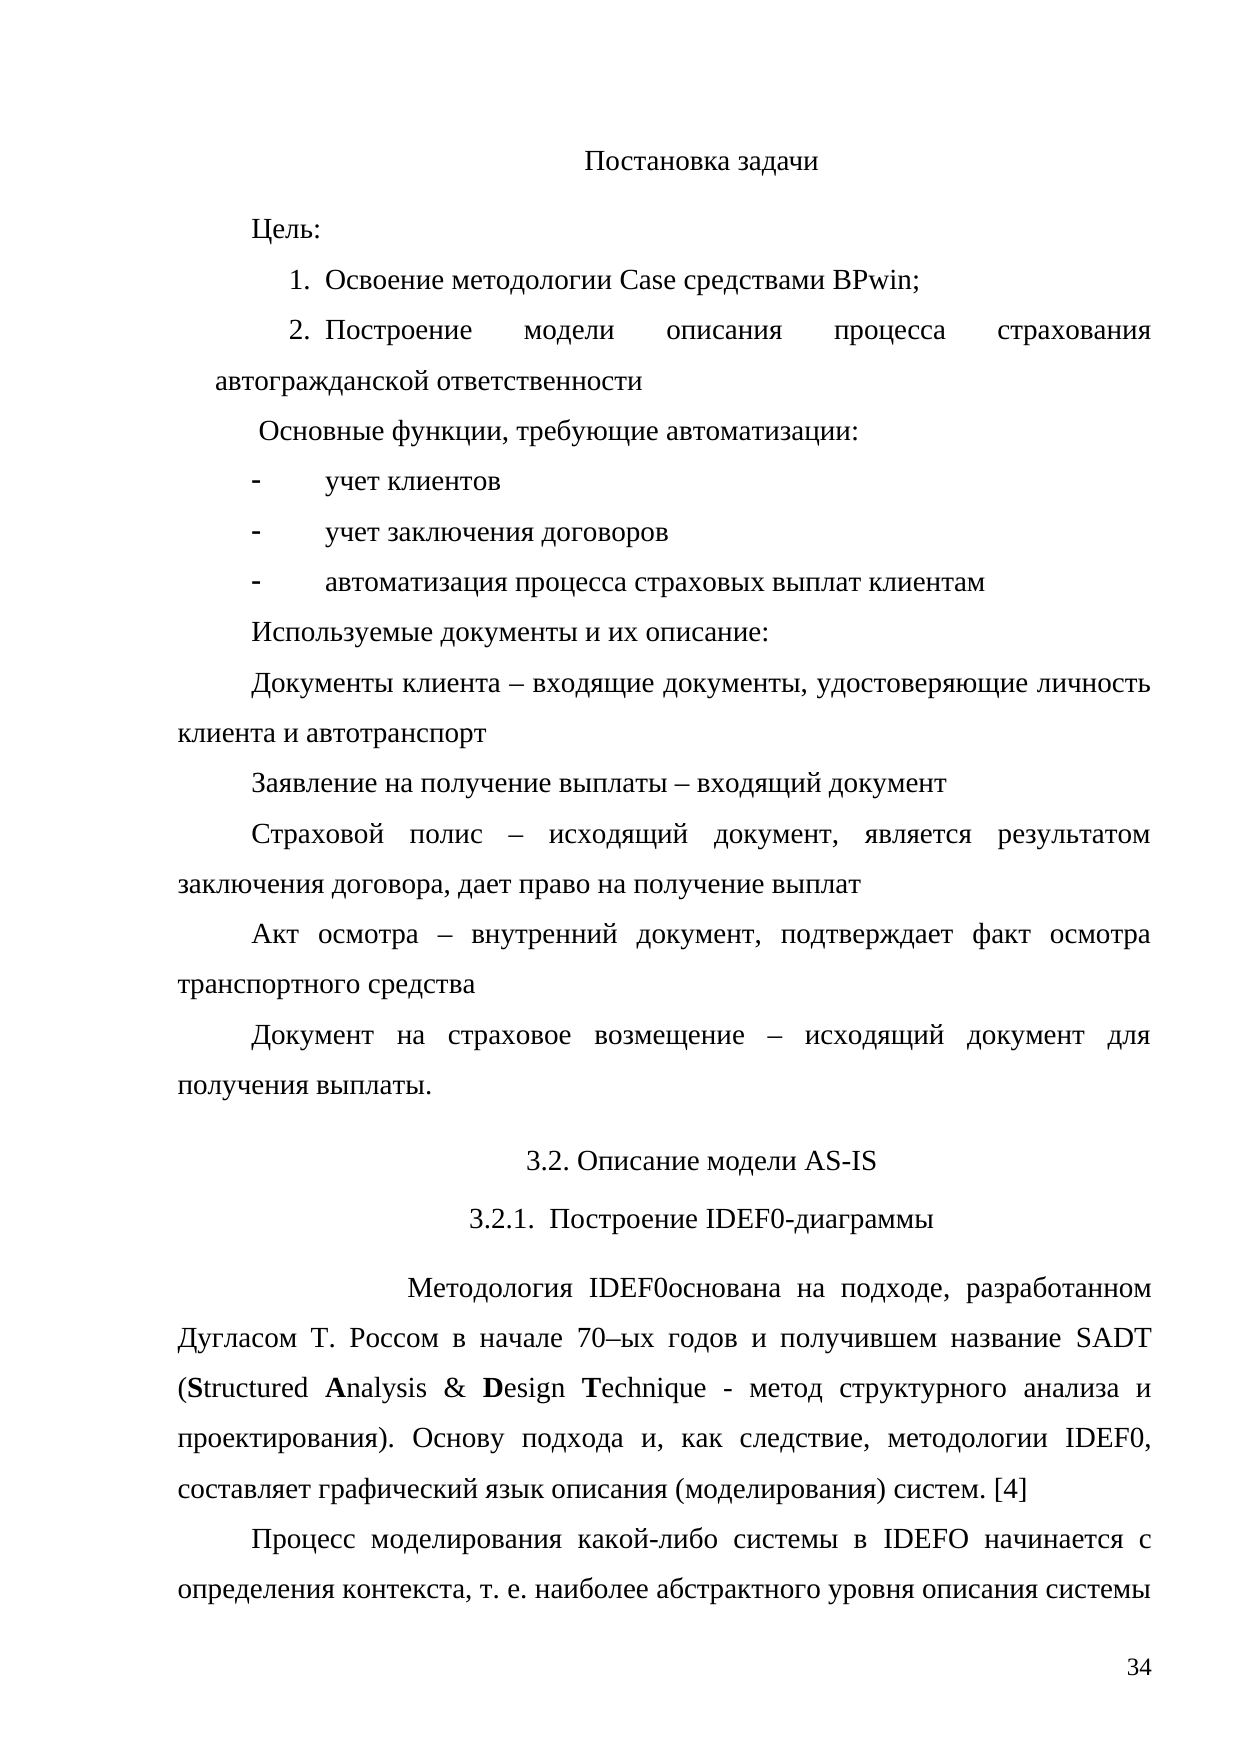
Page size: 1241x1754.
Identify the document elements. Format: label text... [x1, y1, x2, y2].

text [177, 1521, 1152, 1605]
text Документы клиента – входящие документы, удостоверяющие личность клиента и автотранспорт [177, 665, 1152, 749]
text Акт осмотра – внутренний документ, подтверждает факт осмотра транспортного средства [177, 916, 1152, 1000]
text Методология IDEF0основана на подходе, разработанном Дугласом Т. Россом в начале 70–ых годов и получившем название SADT (Structured Analysis & Design Technique - метод структурного анализа и проектирования). Основу подхода и, как следствие, методологии IDEF0, составляет графический язык описания (моделирования) систем. [4] [177, 1270, 1152, 1504]
subtitle 3.2. Описание модели AS-IS [177, 1143, 1152, 1176]
list автоматизация процесса страховых выплат клиентам [177, 564, 1152, 598]
list учет заключения договоров [177, 514, 1152, 547]
subtitle Постановка задачи [177, 143, 1152, 177]
text Используемые документы и их описание: [177, 614, 1152, 648]
list учет клиентов [177, 463, 1152, 497]
list Построение модели описания процесса страхования автогражданской ответственности [215, 312, 1152, 396]
text Документ на страховое возмещение – исходящий документ для получения выплаты. [177, 1017, 1152, 1101]
text Цель: [177, 212, 1152, 245]
text Страховой полис – исходящий документ, является результатом заключения договора, дает право на получение выплат [177, 816, 1152, 899]
list Освоение методологии Case средствами BPwin; [215, 262, 1152, 296]
text Заявление на получение выплаты – входящий документ [177, 765, 1152, 799]
subtitle 3.2.1. Построение IDEF0-диаграммы [177, 1201, 1152, 1235]
text Основные функции, требующие автоматизации: [177, 413, 1152, 446]
